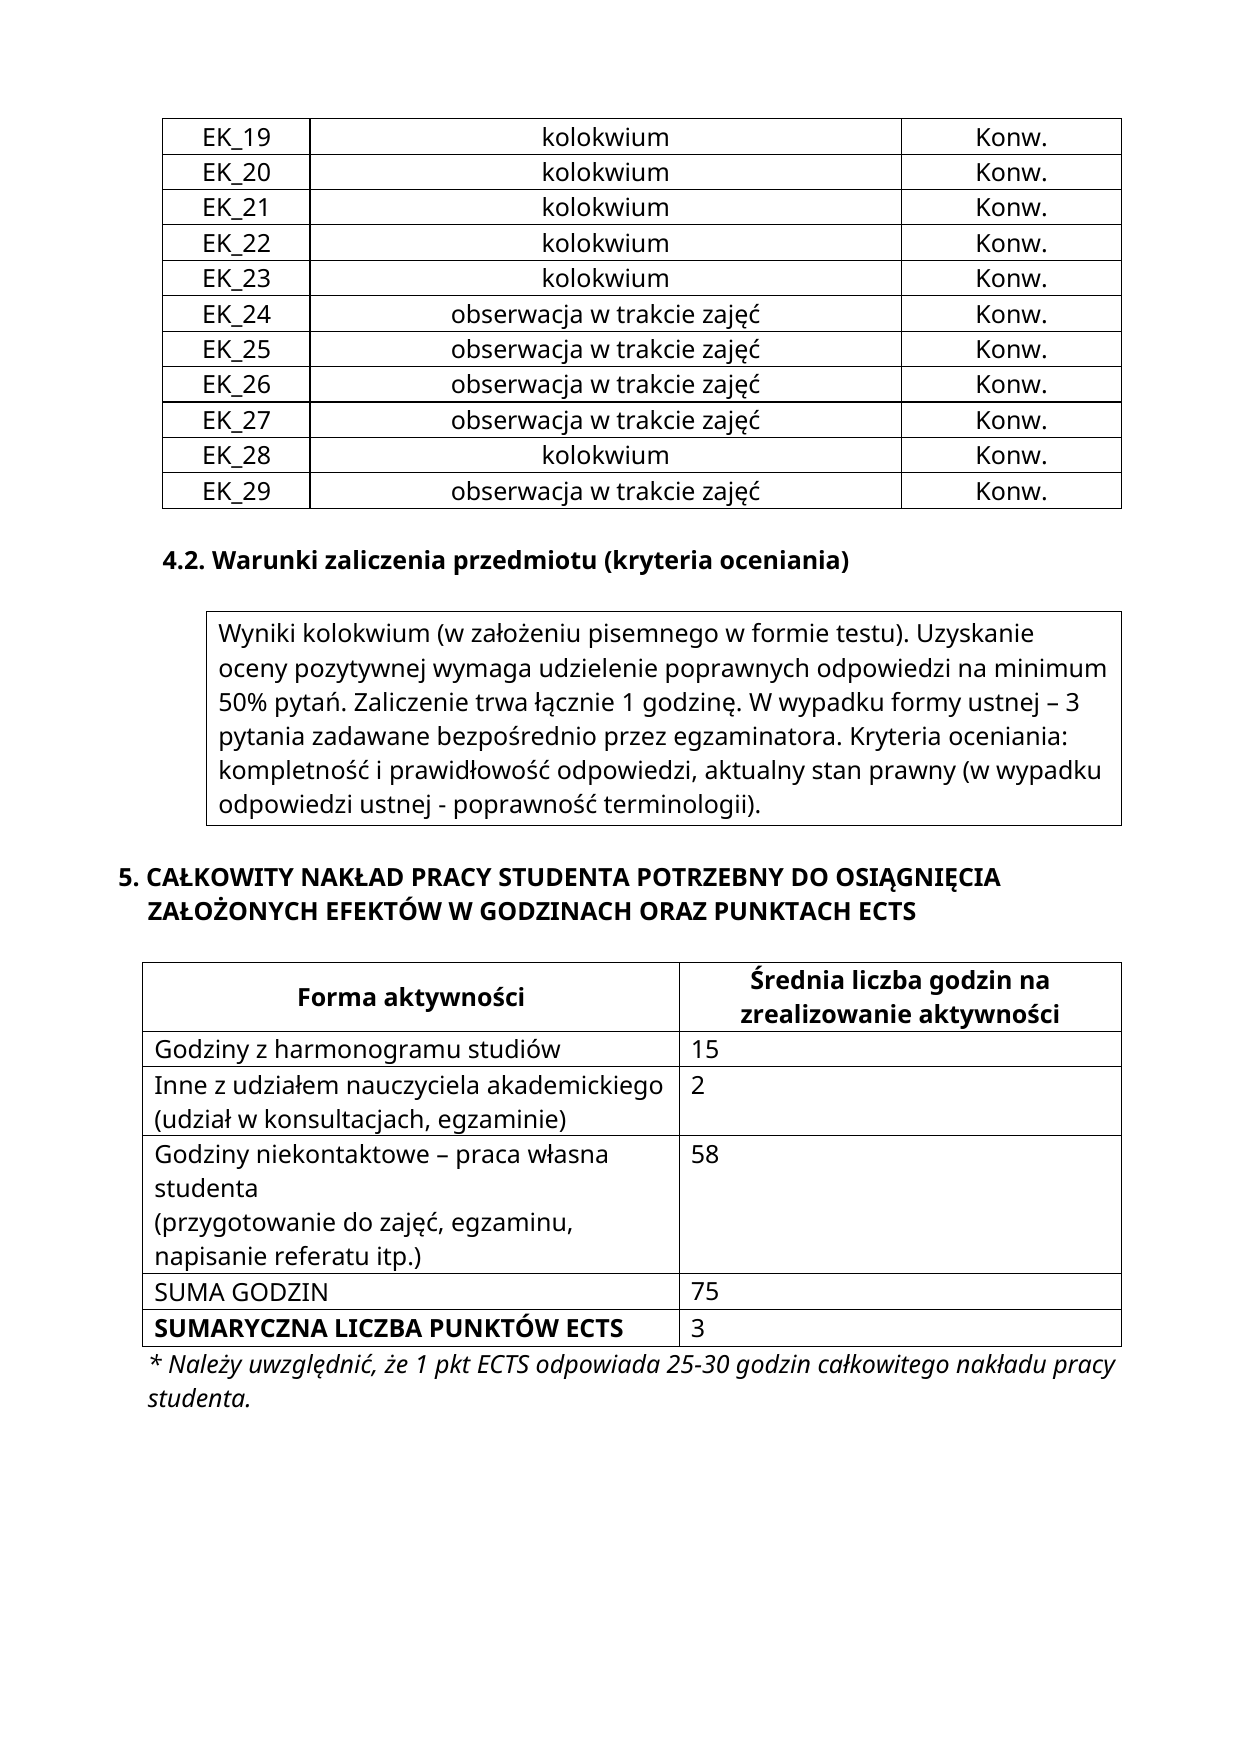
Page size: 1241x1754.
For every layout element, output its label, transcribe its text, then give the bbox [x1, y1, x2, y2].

table_cell Konw. [902, 332, 1121, 366]
table_cell EK_26 [163, 367, 309, 401]
table_cell Konw. [902, 296, 1121, 331]
table_cell EK_29 [163, 473, 309, 508]
table_cell EK_21 [163, 190, 309, 224]
text 4.2. Warunki zaliczenia przedmiotu (kryteria oceniania) [162, 543, 1122, 577]
table_cell EK_23 [163, 261, 309, 295]
table_cell kolokwium [311, 119, 901, 153]
table_cell obserwacja w trakcie zajęć [311, 403, 901, 437]
table_cell Konw. [902, 119, 1121, 153]
table_cell kolokwium [311, 438, 901, 472]
table_cell SUMA GODZIN [143, 1274, 679, 1309]
table_cell obserwacja w trakcie zajęć [311, 367, 901, 401]
table_cell SUMARYCZNA LICZBA PUNKTÓW ECTS [143, 1310, 679, 1346]
table_cell kolokwium [311, 225, 901, 260]
table_cell obserwacja w trakcie zajęć [311, 473, 901, 508]
text 5. CAŁKOWITY NAKŁAD PRACY STUDENTA POTRZEBNY DO OSIĄGNIĘCIA ZAŁOŻONYCH EFEKTÓW W GODZINACH ORAZ PUNKTACH ECTS [118, 860, 1122, 928]
table_header Wyniki kolokwium (w założeniu pisemnego w formie testu). Uzyskanie oceny pozytywnej wymaga udzielenie poprawnych odpowiedzi na minimum 50% pytań. Zaliczenie trwa łącznie 1 godzinę. W wypadku formy ustnej – 3 pytania zadawane bezpośrednio przez egzaminatora. Kryteria oceniania: kompletność i prawidłowość odpowiedzi, aktualny stan prawny (w wypadku odpowiedzi ustnej - poprawność terminologii). [207, 612, 1121, 825]
table_cell obserwacja w trakcie zajęć [311, 296, 901, 331]
table_cell Konw. [902, 473, 1121, 508]
table_cell Konw. [902, 190, 1121, 224]
table_cell EK_27 [163, 403, 309, 437]
table_cell kolokwium [311, 155, 901, 189]
table_cell Konw. [902, 438, 1121, 472]
table_cell EK_22 [163, 225, 309, 260]
table_cell EK_25 [163, 332, 309, 366]
table_cell 75 [680, 1274, 1121, 1309]
table_cell 58 [680, 1136, 1121, 1273]
text * Należy uwzględnić, że 1 pkt ECTS odpowiada 25-30 godzin całkowitego nakładu pracy studenta. [148, 1347, 1122, 1415]
table_cell Godziny niekontaktowe – praca własna studenta (przygotowanie do zajęć, egzaminu, napisanie referatu itp.) [143, 1136, 679, 1273]
table_cell EK_19 [163, 119, 309, 153]
table_cell 2 [680, 1067, 1121, 1135]
table_cell Konw. [902, 155, 1121, 189]
table_cell Inne z udziałem nauczyciela akademickiego (udział w konsultacjach, egzaminie) [143, 1067, 679, 1135]
table_cell Godziny z harmonogramu studiów [143, 1032, 679, 1066]
table_cell EK_24 [163, 296, 309, 331]
table_header Średnia liczba godzin na zrealizowanie aktywności [680, 963, 1121, 1031]
table_cell obserwacja w trakcie zajęć [311, 332, 901, 366]
table_cell 15 [680, 1032, 1121, 1066]
table_cell Konw. [902, 261, 1121, 295]
table_header Forma aktywności [143, 963, 679, 1031]
table_cell Konw. [902, 367, 1121, 401]
table_cell EK_20 [163, 155, 309, 189]
table_cell 3 [680, 1310, 1121, 1346]
table_cell Konw. [902, 403, 1121, 437]
table_cell Konw. [902, 225, 1121, 260]
table_cell kolokwium [311, 190, 901, 224]
table_cell EK_28 [163, 438, 309, 472]
table_cell kolokwium [311, 261, 901, 295]
